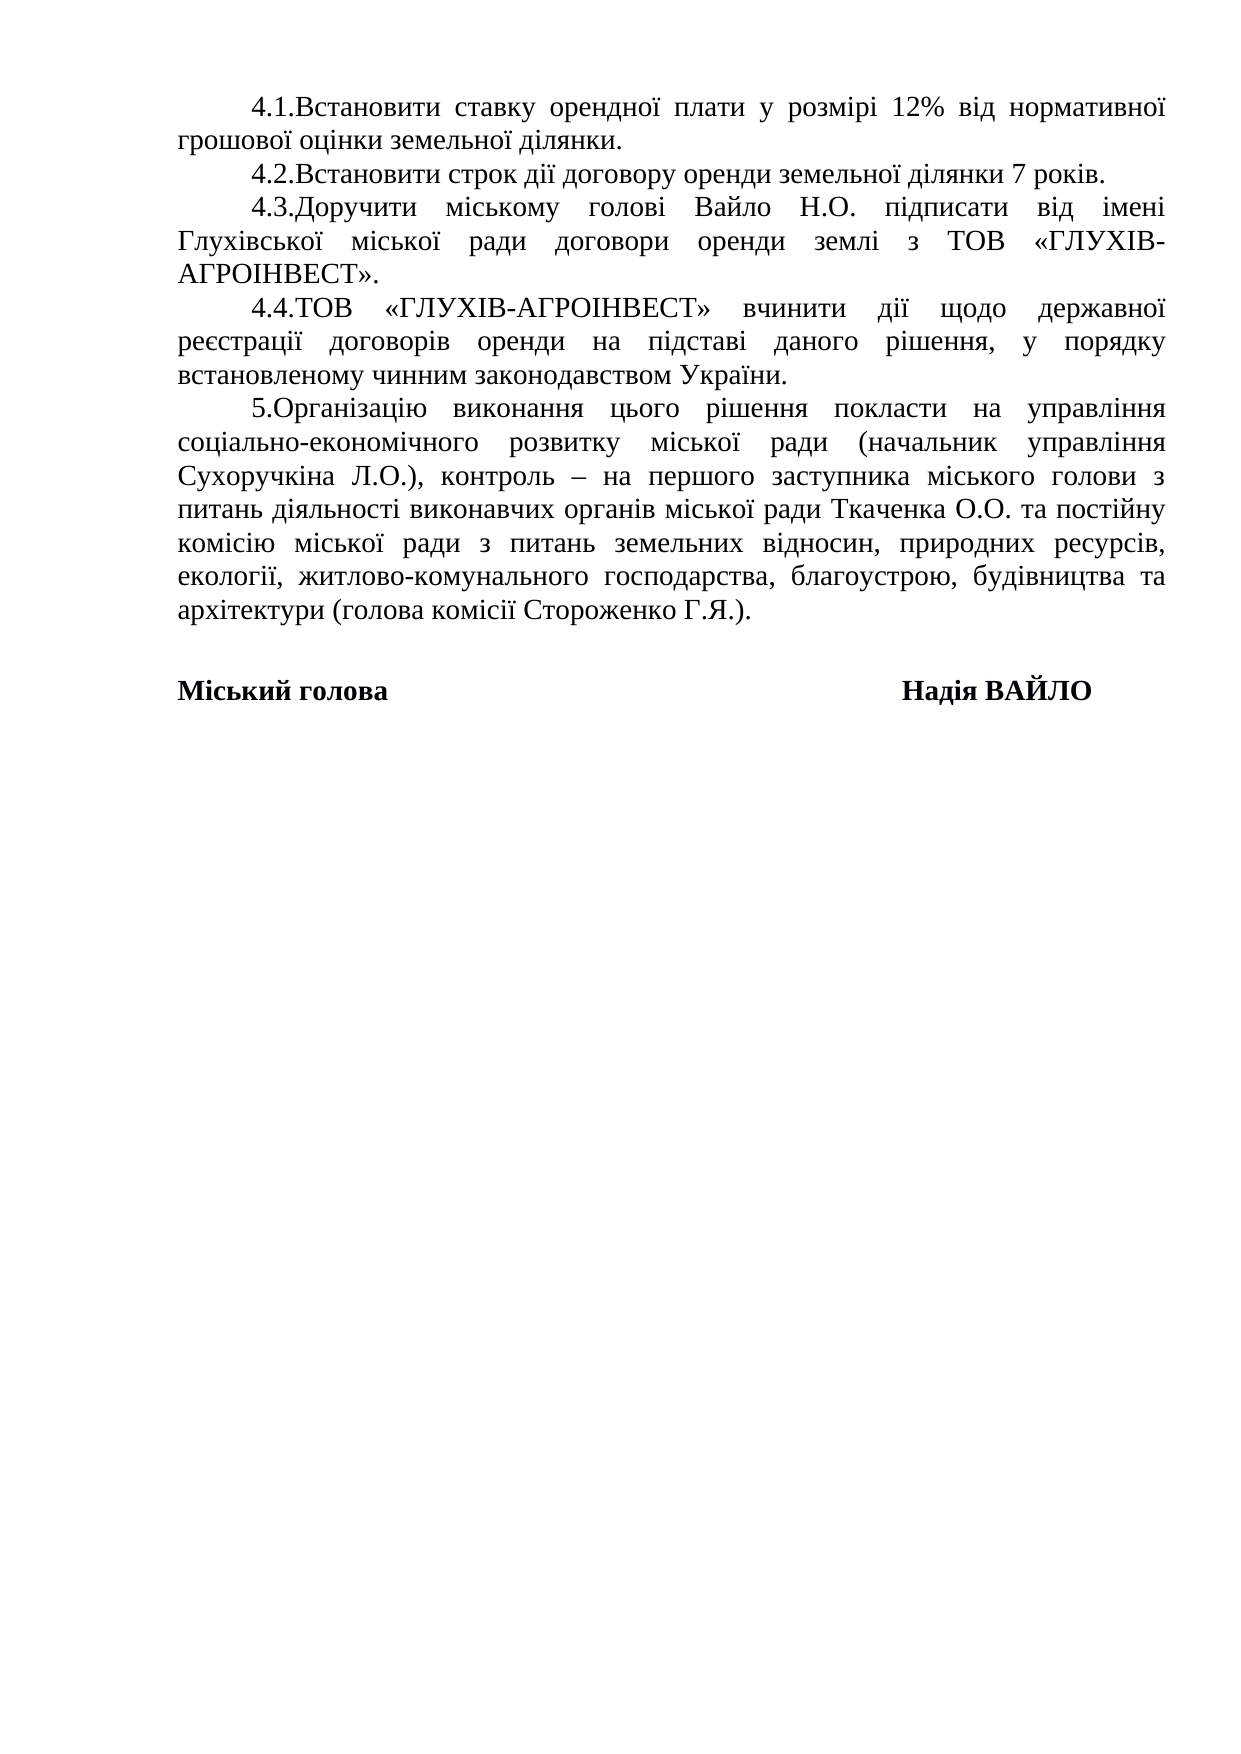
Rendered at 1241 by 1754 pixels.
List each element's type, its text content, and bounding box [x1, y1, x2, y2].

text 4.2.Встановити строк дії договору оренди земельної ділянки 7 років. [177, 156, 1167, 189]
text 4.1.Встановити ставку орендної плати у розмірі 12% від нормативної грошової оцінки земельної ділянки. [177, 89, 1167, 156]
text 5.Організацію виконання цього рішення покласти на управління соціально-економічного розвитку міської ради (начальник управління Сухоручкіна Л.О.), контроль – на першого заступника міського голови з питань діяльності виконавчих органів міської ради Ткаченка О.О. та постійну комісію міської ради з питань земельних відносин, природних ресурсів, екології, житлово-комунального господарства, благоустрою, будівництва та архітектури (голова комісії Стороженко Г.Я.). [177, 391, 1167, 625]
text 4.4.ТОВ «ГЛУХІВ-АГРОІНВЕСТ» вчинити дії щодо державної реєстрації договорів оренди на підставі даного рішення, у порядку встановленому чинним законодавством України. [177, 290, 1167, 391]
text Міський голова Надія ВАЙЛО [177, 673, 1167, 707]
text 4.3.Доручити міському голові Вайло Н.О. підписати від імені Глухівської міської ради договори оренди землі з ТОВ «ГЛУХІВ-АГРОІНВЕСТ». [177, 189, 1167, 290]
